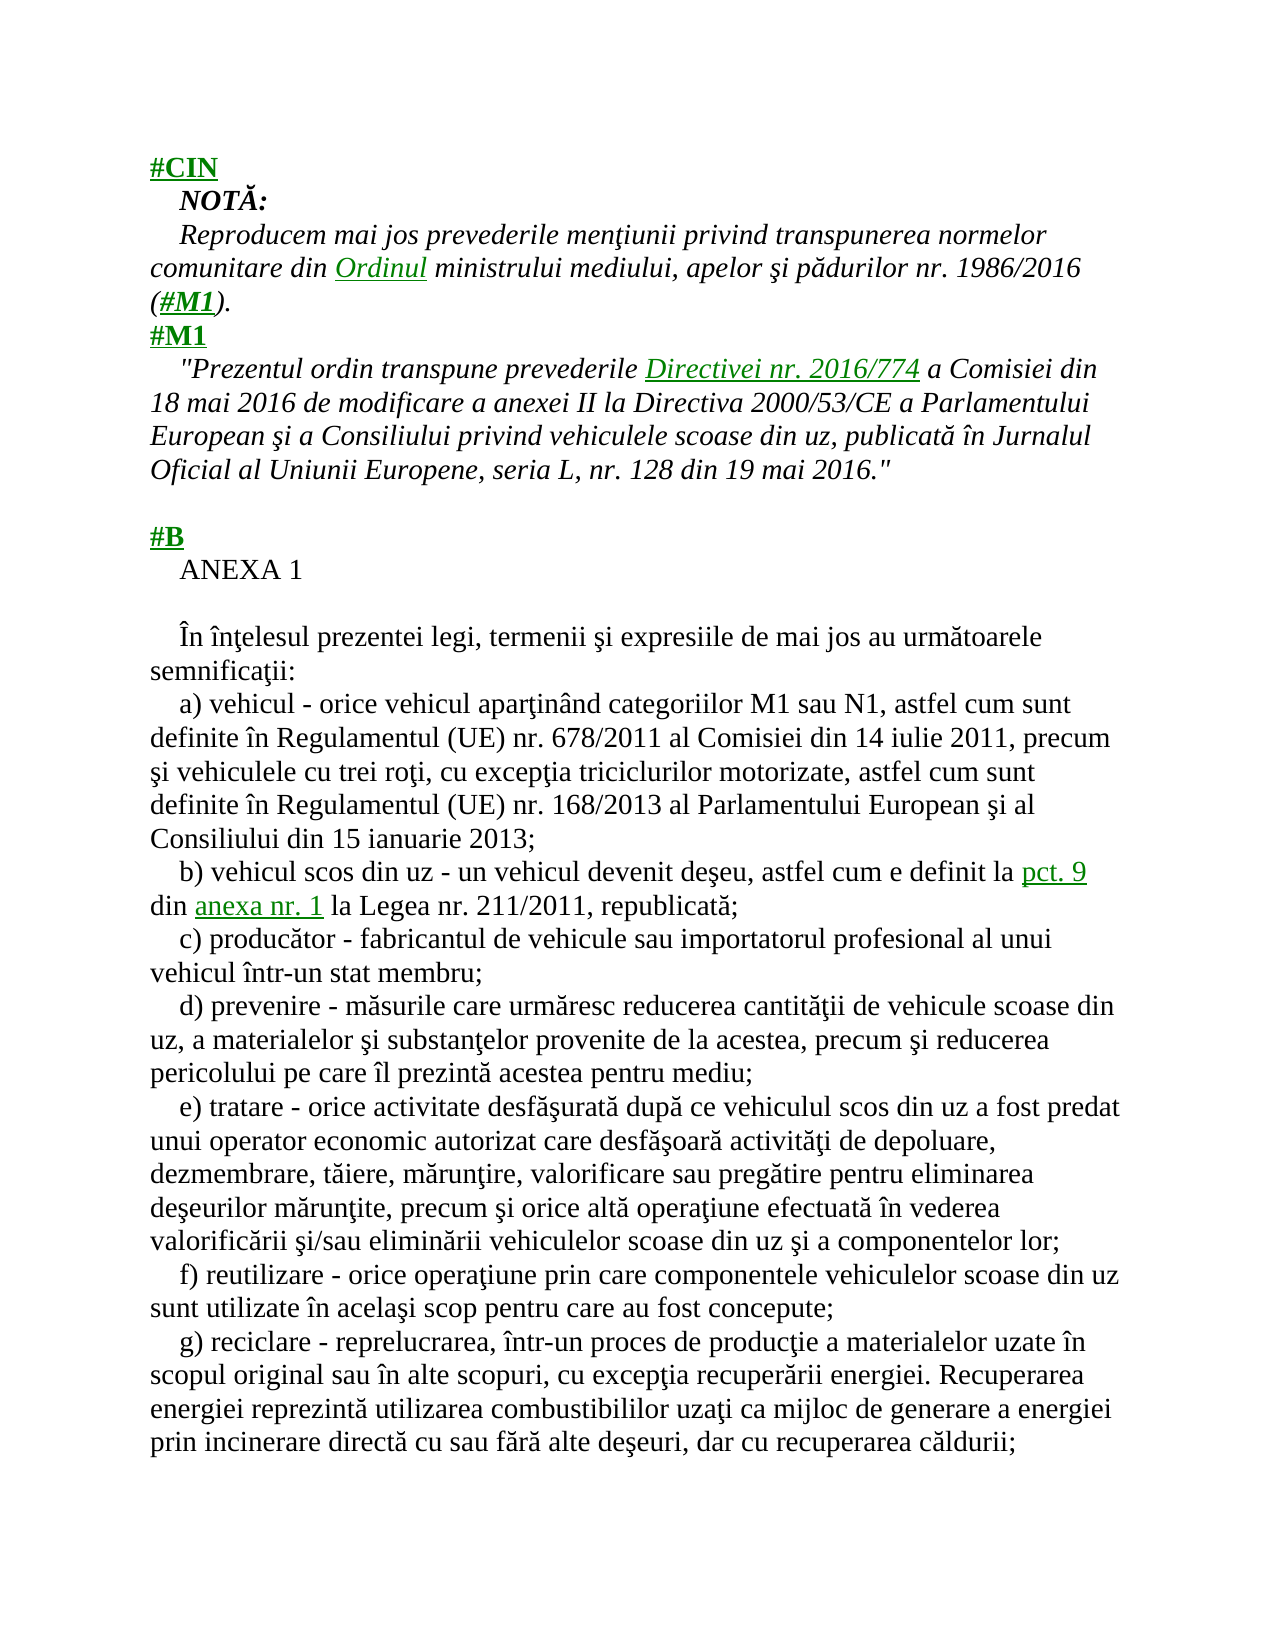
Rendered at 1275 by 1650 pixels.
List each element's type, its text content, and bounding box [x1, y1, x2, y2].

text #B [150, 519, 1125, 552]
text d) prevenire - măsurile care urmăresc reducerea cantităţii de vehicule scoase din uz, a materialelor şi substanţelor provenite de la acestea, precum şi reducerea pericolului pe care îl prezintă acestea pentru mediu; [150, 988, 1125, 1089]
text a) vehicul - orice vehicul aparţinând categoriilor M1 sau N1, astfel cum sunt definite în Regulamentul (UE) nr. 678/2011 al Comisiei din 14 iulie 2011, precum şi vehiculele cu trei roţi, cu excepţia triciclurilor motorizate, astfel cum sunt definite în Regulamentul (UE) nr. 168/2013 al Parlamentului European şi al Consiliului din 15 ianuarie 2013; [150, 687, 1125, 854]
text #M1 [150, 318, 1125, 351]
text b) vehicul scos din uz - un vehicul devenit deşeu, astfel cum e definit la pct. 9 din anexa nr. 1 la Legea nr. 211/2011, republicată; [150, 854, 1125, 921]
text ANEXA 1 [150, 552, 1125, 586]
text #CIN [150, 150, 1125, 183]
text e) tratare - orice activitate desfăşurată după ce vehiculul scos din uz a fost predat unui operator economic autorizat care desfăşoară activităţi de depoluare, dezmembrare, tăiere, mărunţire, valorificare sau pregătire pentru eliminarea deşeurilor mărunţite, precum şi orice altă operaţiune efectuată în vederea valorificării şi/sau eliminării vehiculelor scoase din uz şi a componentelor lor; [150, 1089, 1125, 1257]
text "Prezentul ordin transpune prevederile Directivei nr. 2016/774 a Comisiei din 18 mai 2016 de modificare a anexei II la Directiva 2000/53/CE a Parlamentului European şi a Consiliului privind vehiculele scoase din uz, publicată în Jurnalul Oficial al Uniunii Europene, seria L, nr. 128 din 19 mai 2016." [150, 351, 1125, 485]
text Reproducem mai jos prevederile menţiunii privind transpunerea normelor comunitare din Ordinul ministrului mediului, apelor şi pădurilor nr. 1986/2016 (#M1). [150, 217, 1125, 318]
text c) producător - fabricantul de vehicule sau importatorul profesional al unui vehicul într-un stat membru; [150, 921, 1125, 988]
text În înţelesul prezentei legi, termenii şi expresiile de mai jos au următoarele semnificaţii: [150, 619, 1125, 687]
text NOTĂ: [150, 183, 1125, 217]
text g) reciclare - reprelucrarea, într-un proces de producţie a materialelor uzate în scopul original sau în alte scopuri, cu excepţia recuperării energiei. Recuperarea energiei reprezintă utilizarea combustibililor uzaţi ca mijloc de generare a energiei prin incinerare directă cu sau fără alte deşeuri, dar cu recuperarea căldurii; [150, 1324, 1125, 1458]
text f) reutilizare - orice operaţiune prin care componentele vehiculelor scoase din uz sunt utilizate în acelaşi scop pentru care au fost concepute; [150, 1257, 1125, 1324]
